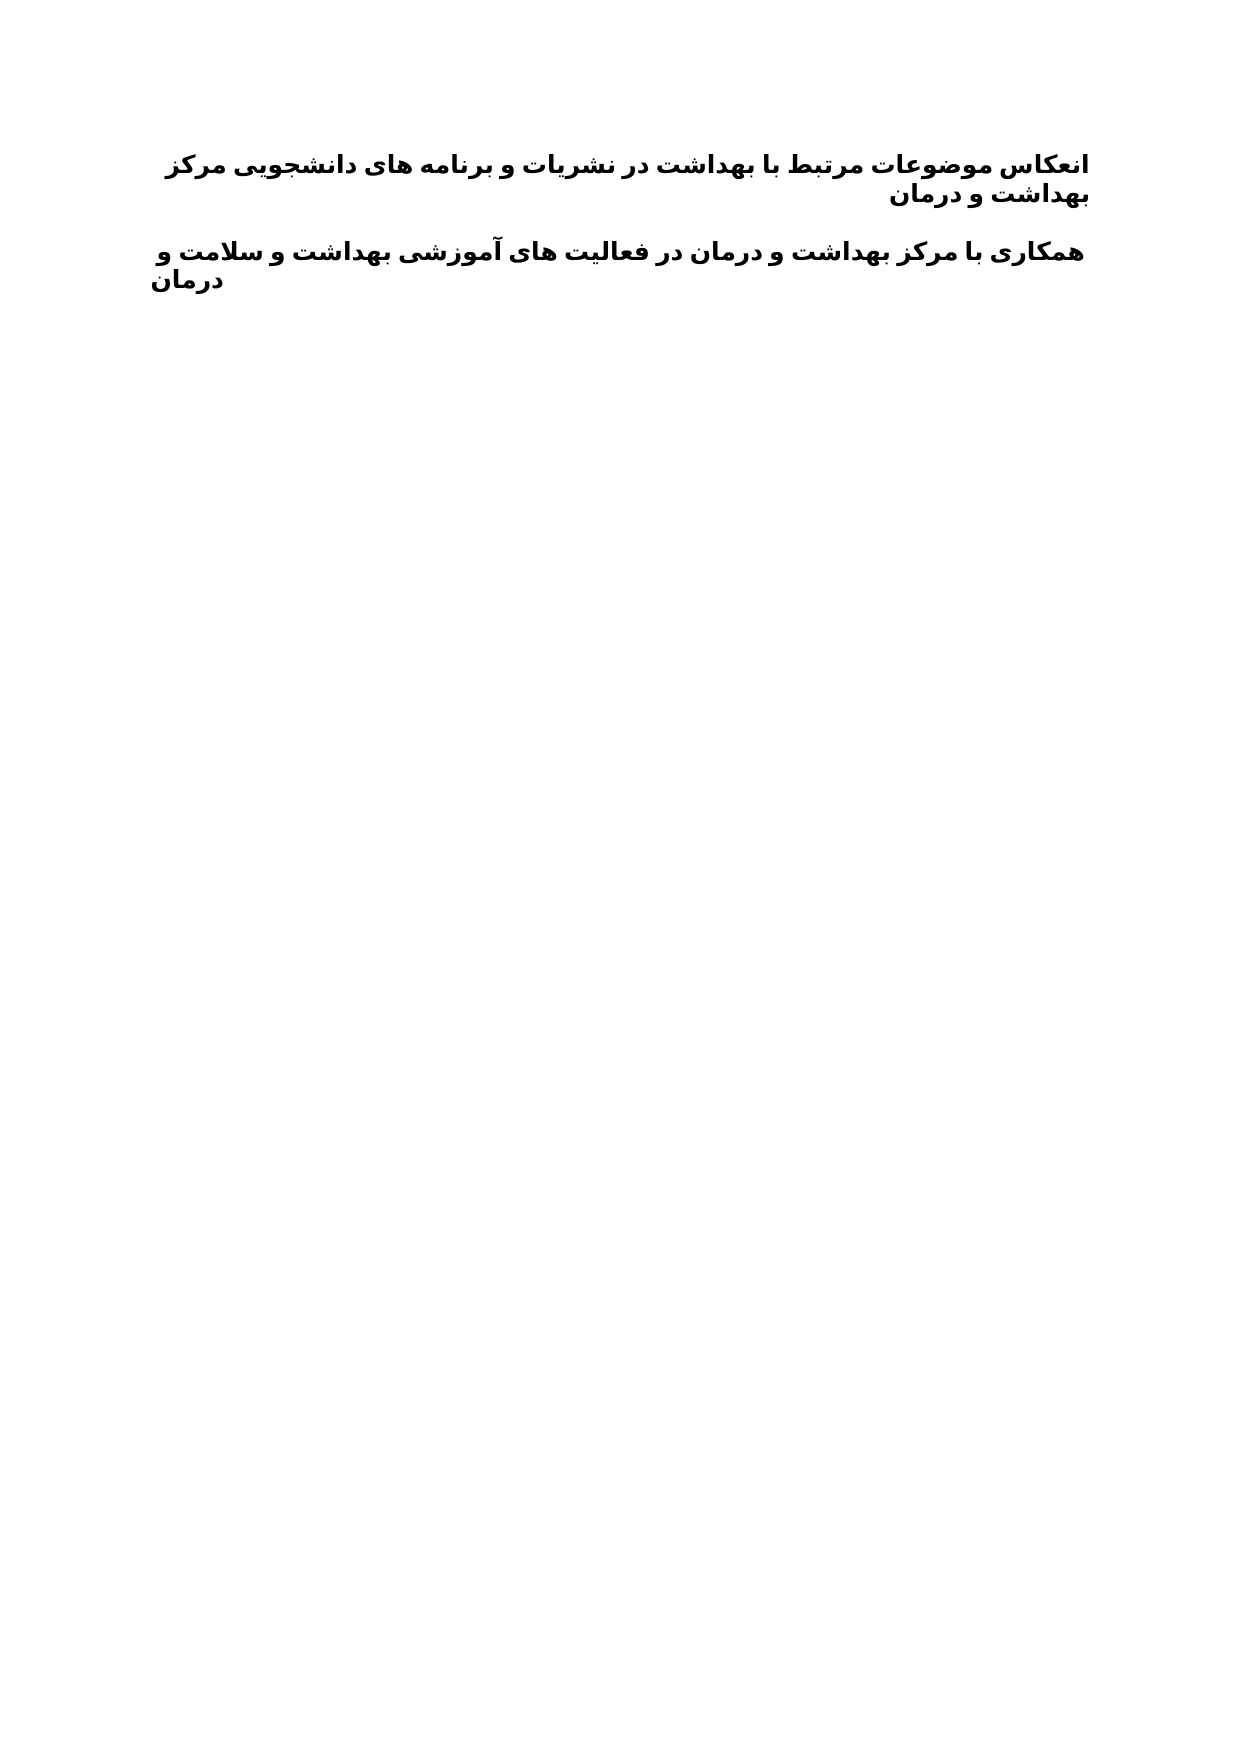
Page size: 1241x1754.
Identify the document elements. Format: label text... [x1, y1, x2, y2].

text انعکاس موضوعات مرتبط با بهداشت در نشریات و برنامه های دانشجویی مرکز بهداشت و درمان [150, 150, 1090, 207]
text همکاری با مرکز بهداشت و درمان در فعالیت های آموزشی بهداشت و سلامت و درمان [150, 237, 1090, 294]
